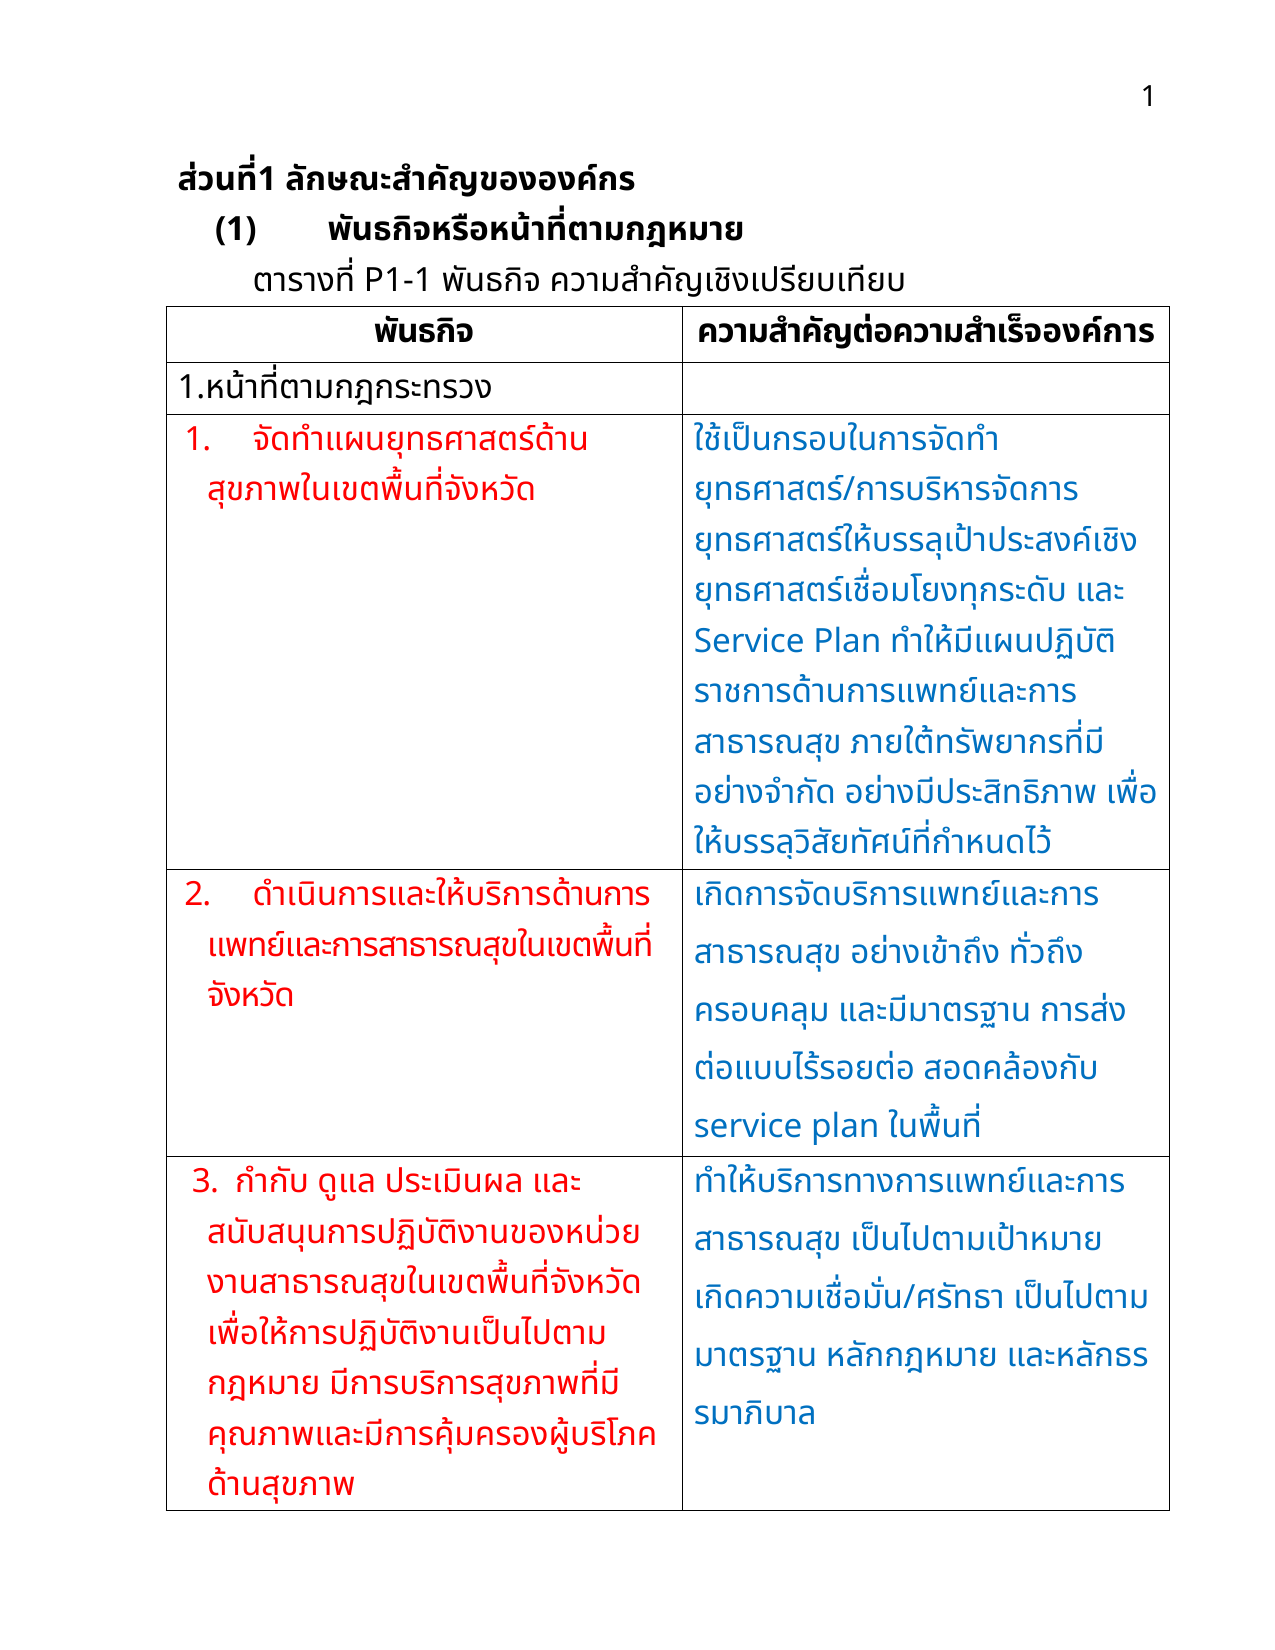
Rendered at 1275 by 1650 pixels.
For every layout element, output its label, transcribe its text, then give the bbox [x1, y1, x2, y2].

table_cell ทำให้บริการทางการแพทย์และการสาธารณสุข เป็นไปตามเป้าหมาย เกิดความเชื่อมั่น/ศรัทธา เป็นไปตามมาตรฐาน หลักกฎหมาย และหลักธรรมาภิบาล [683, 1157, 1169, 1510]
table_cell ดำเนินการและให้บริการด้านการแพทย์และการสาธารณสุขในเขตพื้นที่จังหวัด [167, 870, 682, 1156]
table_header พันธกิจ [167, 307, 682, 362]
text ตารางที่ P1-1 พันธกิจ ความสำคัญเชิงเปรียบเทียบ [252, 256, 1157, 306]
table_cell จัดทำแผนยุทธศาสตร์ด้านสุขภาพในเขตพื้นที่จังหวัด [167, 415, 682, 869]
table_cell 3. กำกับ ดูแล ประเมินผล และสนับสนุนการปฏิบัติงานของหน่วยงานสาธารณสุขในเขตพื้นที่จังหวัด เพื่อให้การปฏิบัติงานเป็นไปตามกฎหมาย มีการบริการสุขภาพที่มีคุณภาพและมีการคุ้มครองผู้บริโภคด้านสุขภาพ [167, 1157, 682, 1510]
subtitle ส่วนที่1 ลักษณะสำคัญขององค์กร [177, 154, 1157, 205]
table_cell ใช้เป็นกรอบในการจัดทำยุทธศาสตร์/การบริหารจัดการยุทธศาสตร์ให้บรรลุเป้าประสงค์เชิงยุทธศาสตร์เชื่อมโยงทุกระดับ และ Service Plan ทำให้มีแผนปฏิบัติราชการด้านการแพทย์และการสาธารณสุข ภายใต้ทรัพยากรที่มีอย่างจำกัด อย่างมีประสิทธิภาพ เพื่อให้บรรลุวิสัยทัศน์ที่กำหนดไว้ [683, 415, 1169, 869]
table_cell เกิดการจัดบริการแพทย์และการสาธารณสุข อย่างเข้าถึง ทั่วถึง ครอบคลุม และมีมาตรฐาน การส่งต่อแบบไร้รอยต่อ สอดคล้องกับ service plan ในพื้นที่ [683, 870, 1169, 1156]
table_cell [683, 363, 1169, 414]
table_cell 1.หน้าที่ตามกฎกระทรวง [167, 363, 682, 414]
list พันธกิจหรือหน้าที่ตามกฎหมาย [215, 205, 1157, 256]
table_header ความสำคัญต่อความสำเร็จองค์การ [683, 307, 1169, 362]
